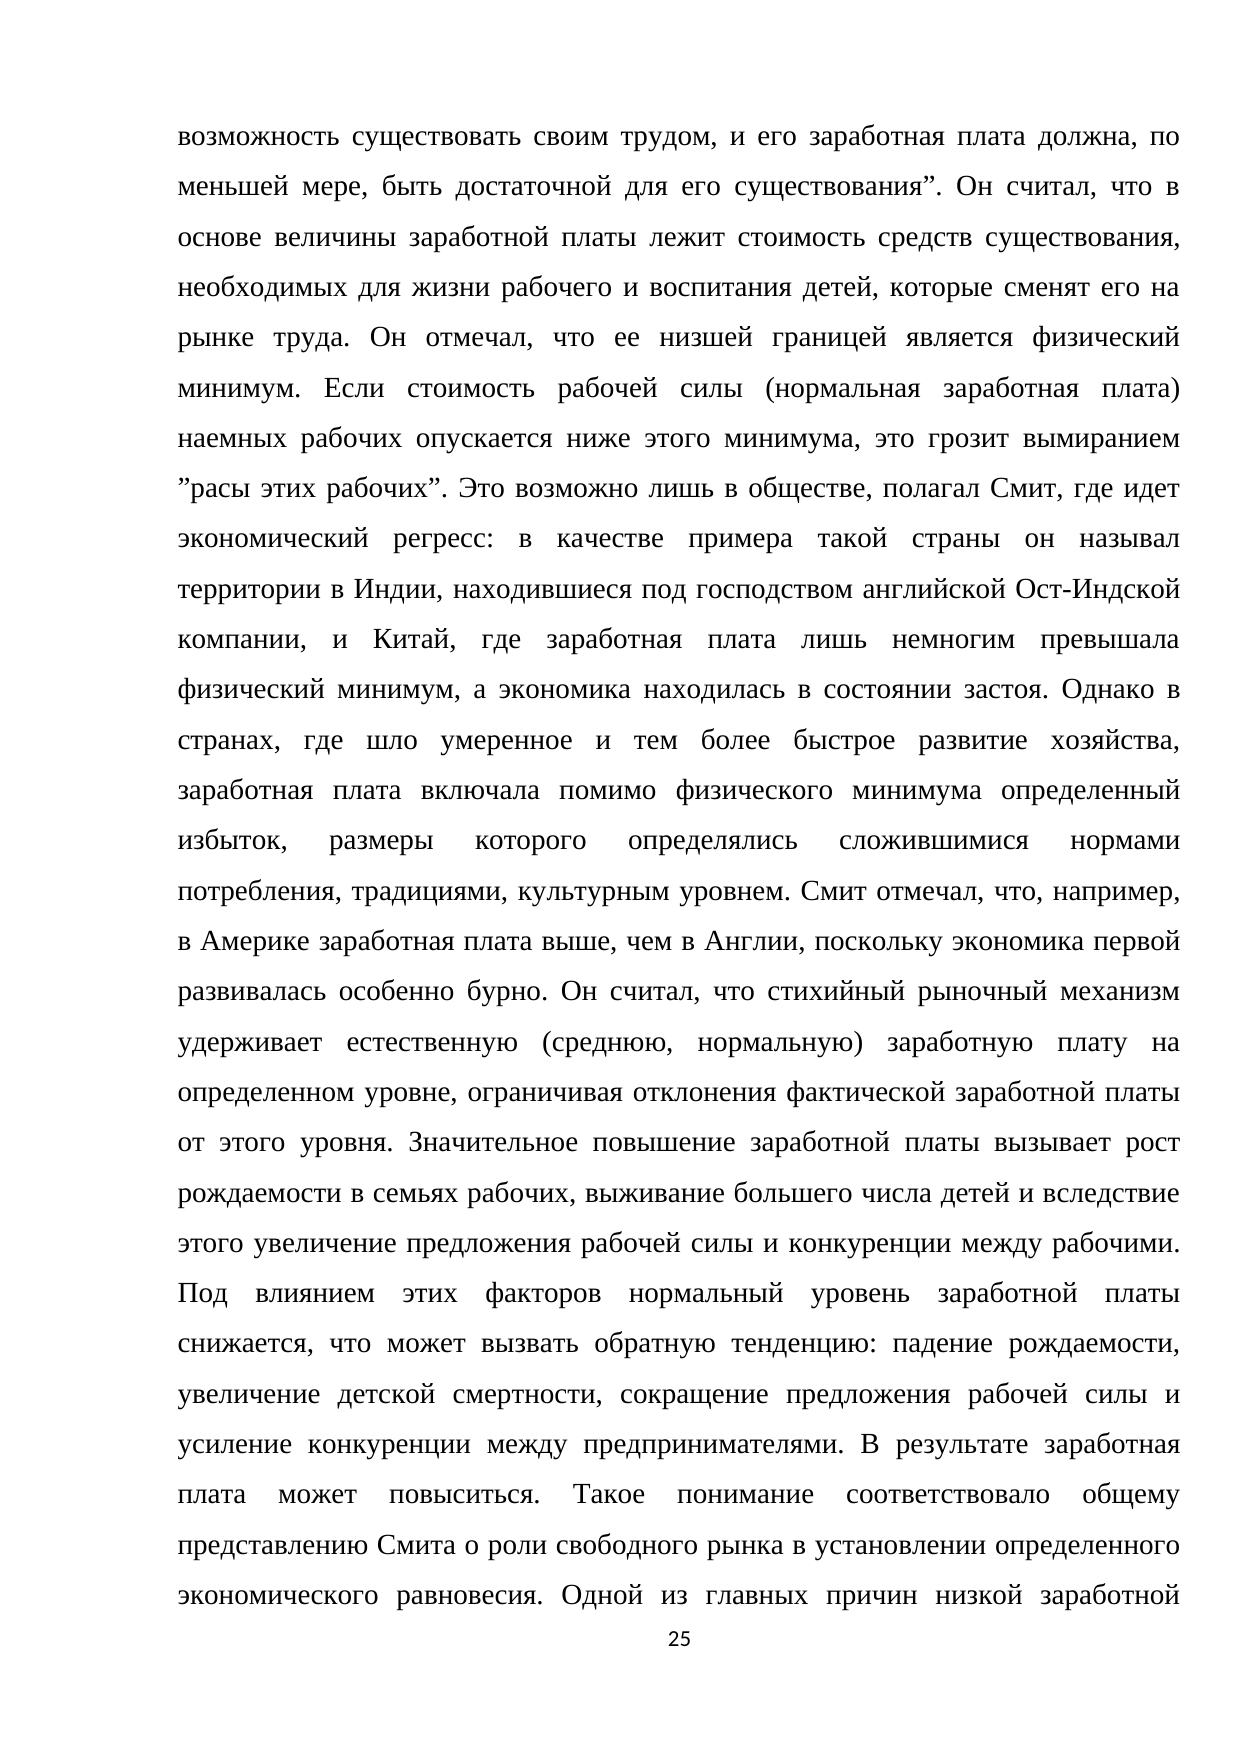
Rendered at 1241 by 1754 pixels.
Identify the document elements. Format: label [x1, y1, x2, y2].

text [177, 118, 1181, 1611]
